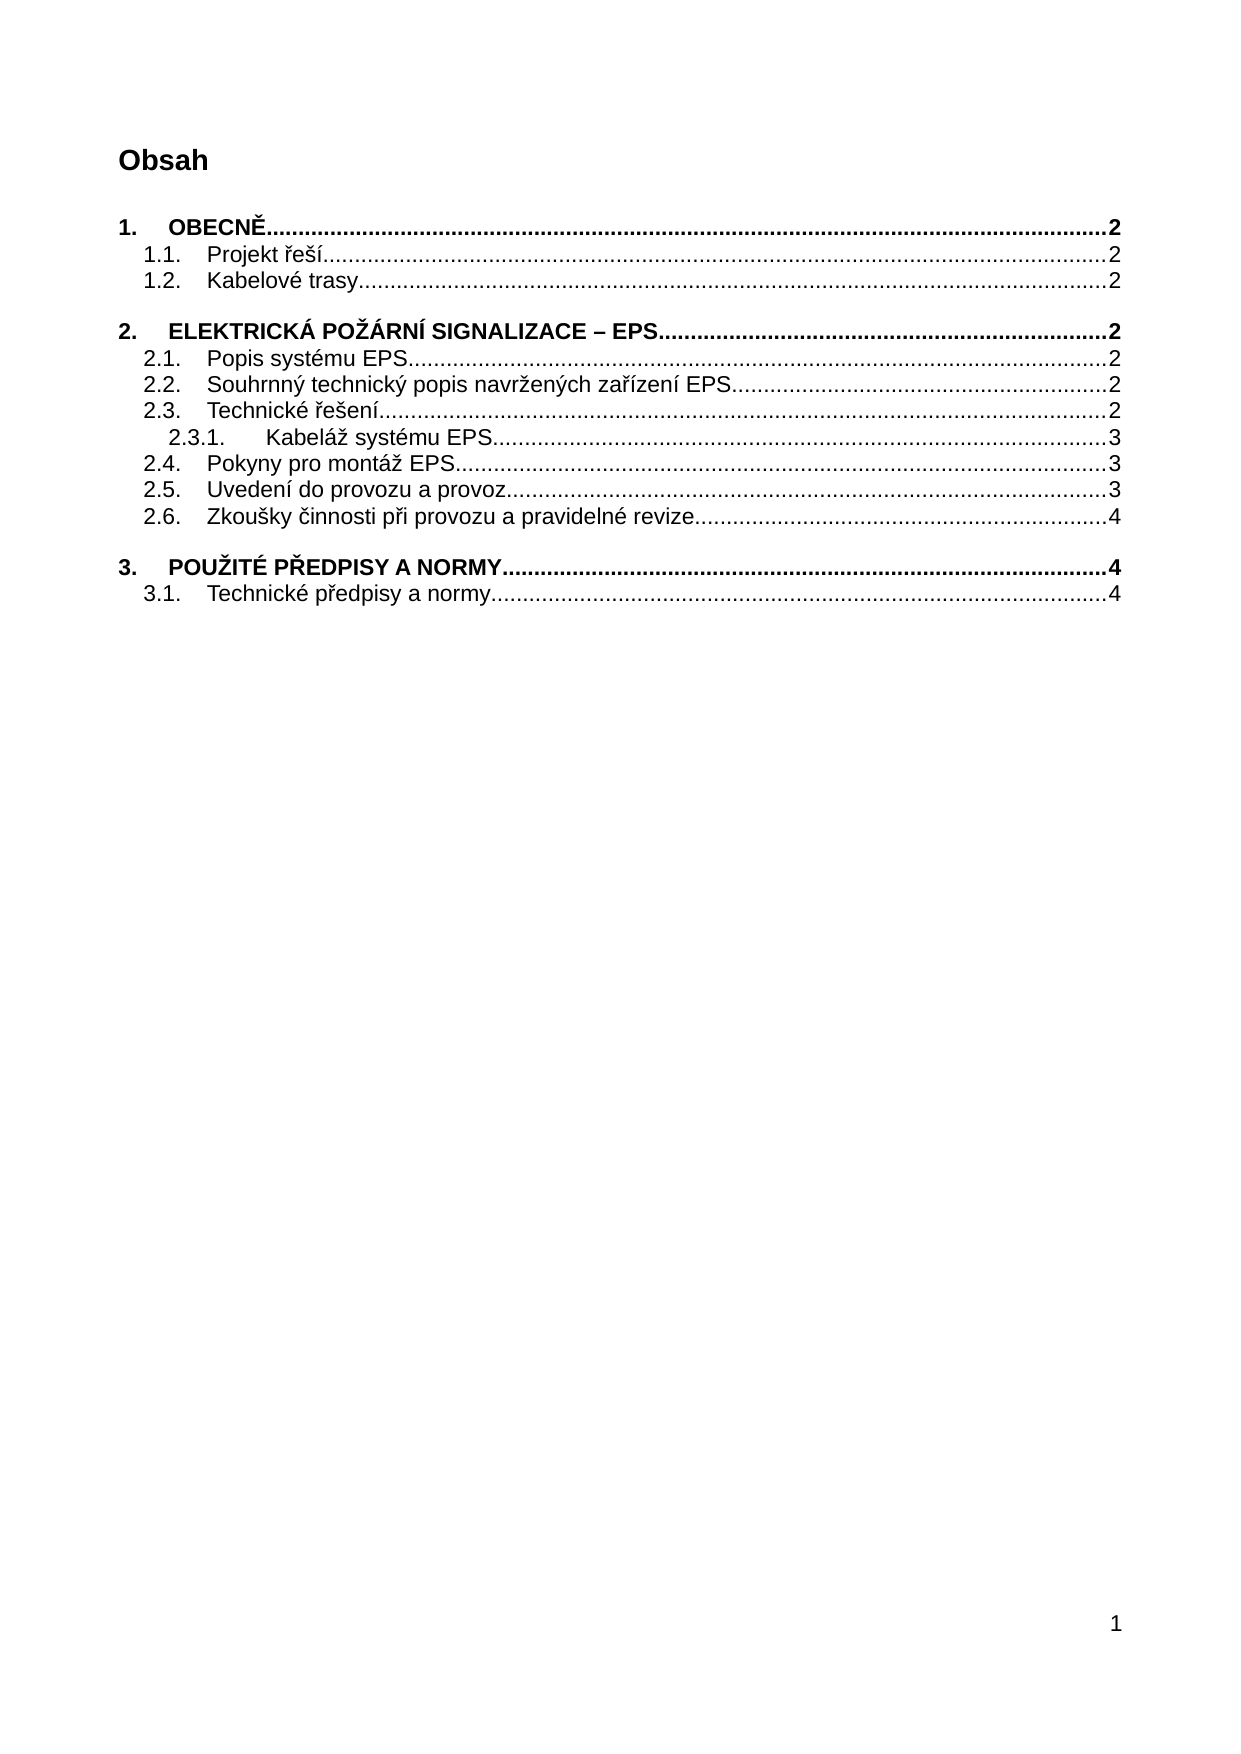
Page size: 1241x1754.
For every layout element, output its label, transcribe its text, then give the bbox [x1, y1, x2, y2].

text 3. POUŽITÉ PŘEDPISY A NORMY 4 [118, 554, 1122, 580]
text 2.1. Popis systému EPS 2 [143, 344, 1122, 371]
text 2.6. Zkoušky činnosti při provozu a pravidelné revize 4 [143, 503, 1122, 529]
text 2.2. Souhrnný technický popis navržených zařízení EPS 2 [143, 371, 1122, 397]
text 3.1. Technické předpisy a normy 4 [143, 580, 1122, 607]
text 1.2. Kabelové trasy 2 [143, 267, 1122, 293]
text 2. Elektrická požární signalizace – EPS 2 [118, 318, 1122, 344]
text 2.3.1. Kabeláž systému EPS 3 [168, 424, 1122, 450]
text 2.3. Technické řešení 2 [143, 397, 1122, 424]
subtitle Obsah [118, 143, 1122, 177]
text 2.4. Pokyny pro montáž EPS 3 [143, 450, 1122, 476]
text 2.5. Uvedení do provozu a provoz 3 [143, 476, 1122, 503]
text 1. obecně 2 [118, 214, 1122, 241]
text 1.1. Projekt řeší 2 [143, 241, 1122, 267]
